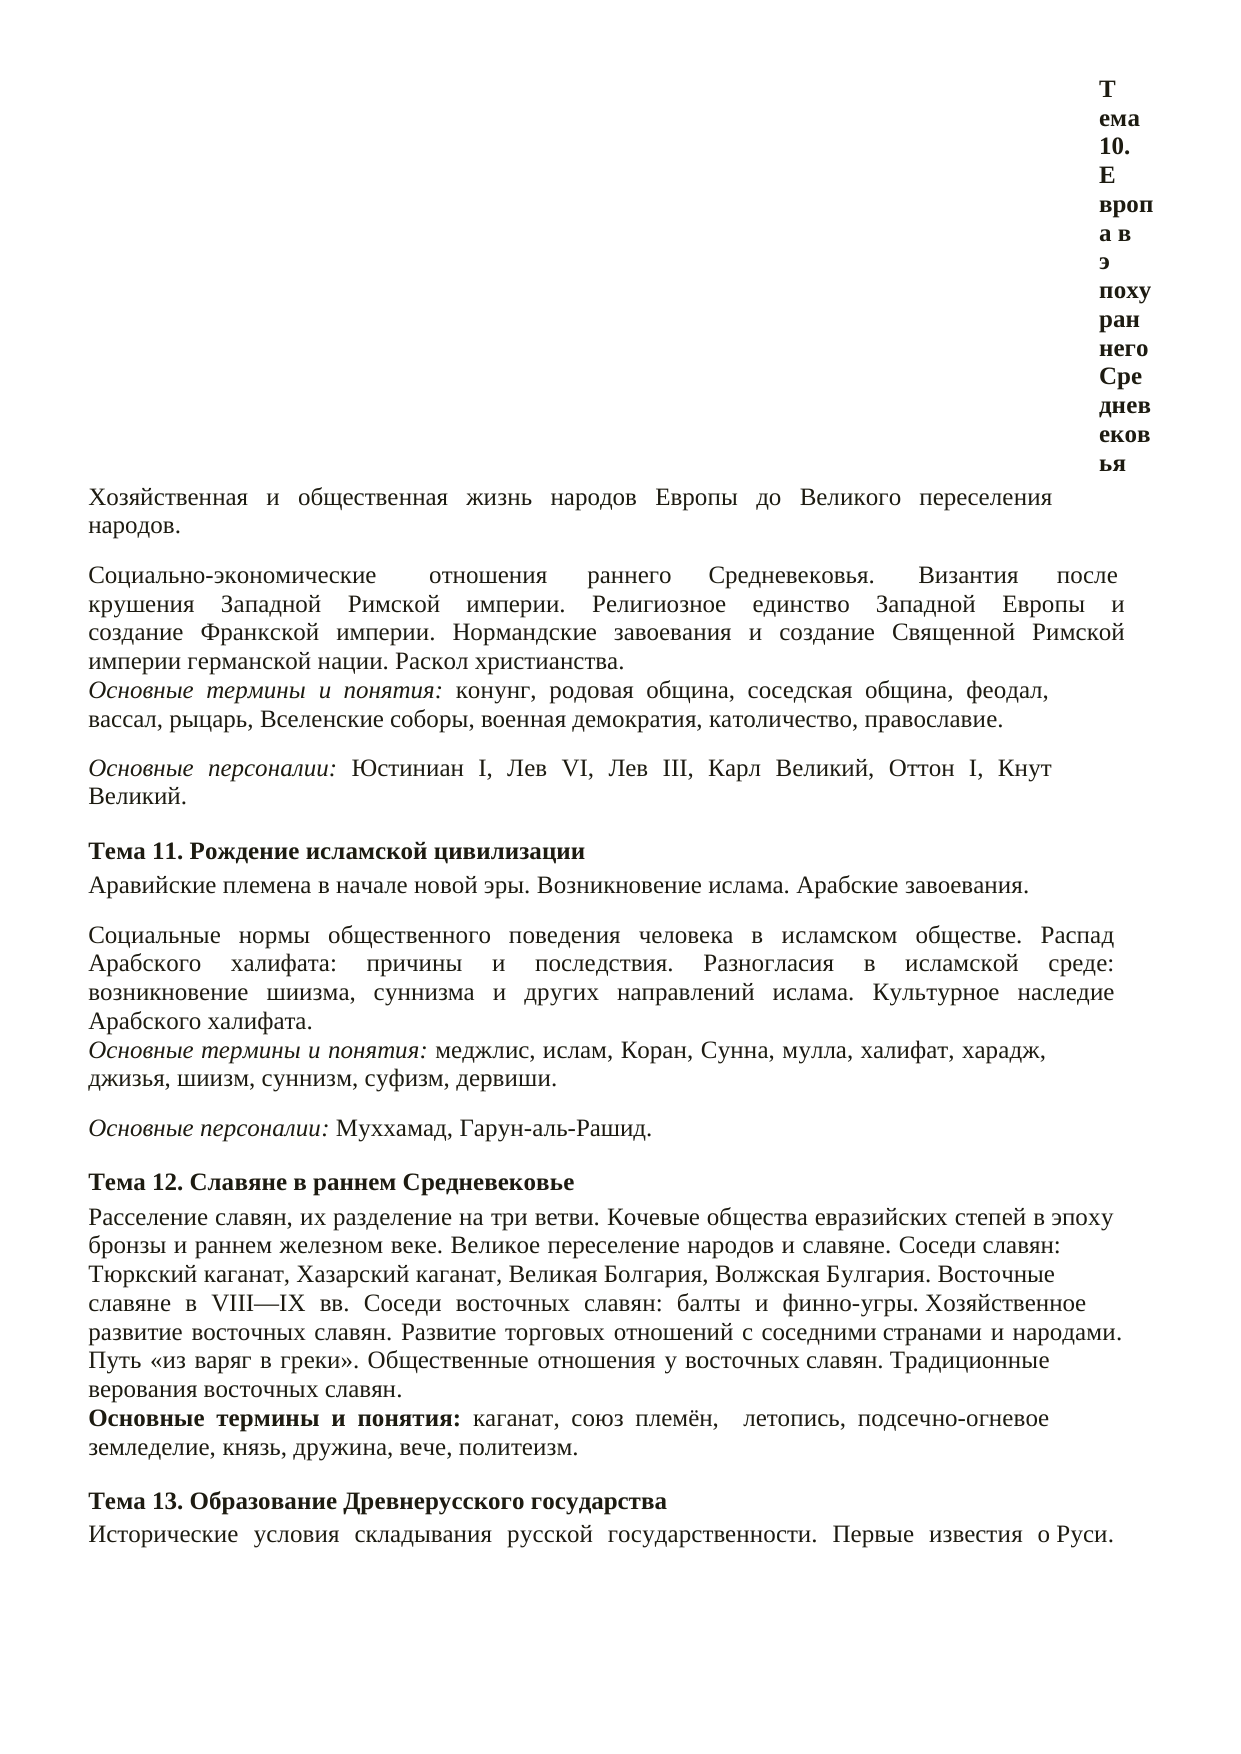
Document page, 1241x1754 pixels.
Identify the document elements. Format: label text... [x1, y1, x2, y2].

text Тема 13. Образование Древнерусского государства [88, 1486, 1154, 1515]
text Основные термины и понятия: конунг, родовая община, соседская община, феодал, вассал, рыцарь, Вселенские соборы, военная демократия, католичество, православие. [88, 675, 1127, 732]
text Расселение славян, их разделение на три ветви. Кочевые общества евразийских степей в эпоху бронзы и раннем железном веке. Великое переселение народов и славяне. Соседи славян: Тюркский каганат, Хазарский каганат, Великая Болгария, Волжская Булгария. Восточные славяне в VIII—IX вв. Соседи восточных славян: балты и финно-угры. Хозяйственное развитие восточных славян. Развитие торговых отношений с соседними странами и народами. Путь «из варяг в греки». Общественные отношения у восточных славян. Традиционные верования восточных славян. [88, 1202, 1127, 1403]
text Хозяйственная и общественная жизнь народов Европы до Великого переселения народов. [88, 482, 1127, 539]
text Исторические условия складывания русской государственности. Первые известия о Руси. [88, 1520, 1127, 1548]
text Основные термины и понятия: каганат, союз племён, летопись, подсечно-огневое земледелие, князь, дружина, вече, политеизм. [88, 1403, 1128, 1460]
text Тема 11. Рождение исламской цивилизации [88, 836, 1154, 865]
text Тема 10. Европа в эпоху раннего Средневековья [1099, 74, 1154, 476]
text Тема 12. Славяне в раннем Средневековье [88, 1167, 1154, 1196]
text Основные персоналии: Муххамад, Гарун-аль-Рашид. [88, 1113, 1154, 1141]
text Аравийские племена в начале новой эры. Возникновение ислама. Арабские завоевания. [88, 870, 1154, 899]
text Социально-экономические отношения раннего Средневековья. Византия после крушения Западной Римской империи. Религиозное единство Западной Европы и создание Франкской империи. Нормандские завоевания и создание Священной Римской империи германской нации. Раскол христианства. [88, 560, 1124, 675]
text Социальные нормы общественного поведения человека в исламском обществе. Распад Арабского халифата: причины и последствия. Разногласия в исламской среде: возникновение шиизма, суннизма и других направлений ислама. Культурное наследие Арабского халифата. [88, 920, 1114, 1035]
text Основные персоналии: Юстиниан I, Лев VI, Лев III, Карл Великий, Оттон I, Кнут Великий. [88, 753, 1127, 810]
text Основные термины и понятия: меджлис, ислам, Коран, Сунна, мулла, халифат, харадж, джизья, шиизм, суннизм, суфизм, дервиши. [88, 1035, 1127, 1092]
